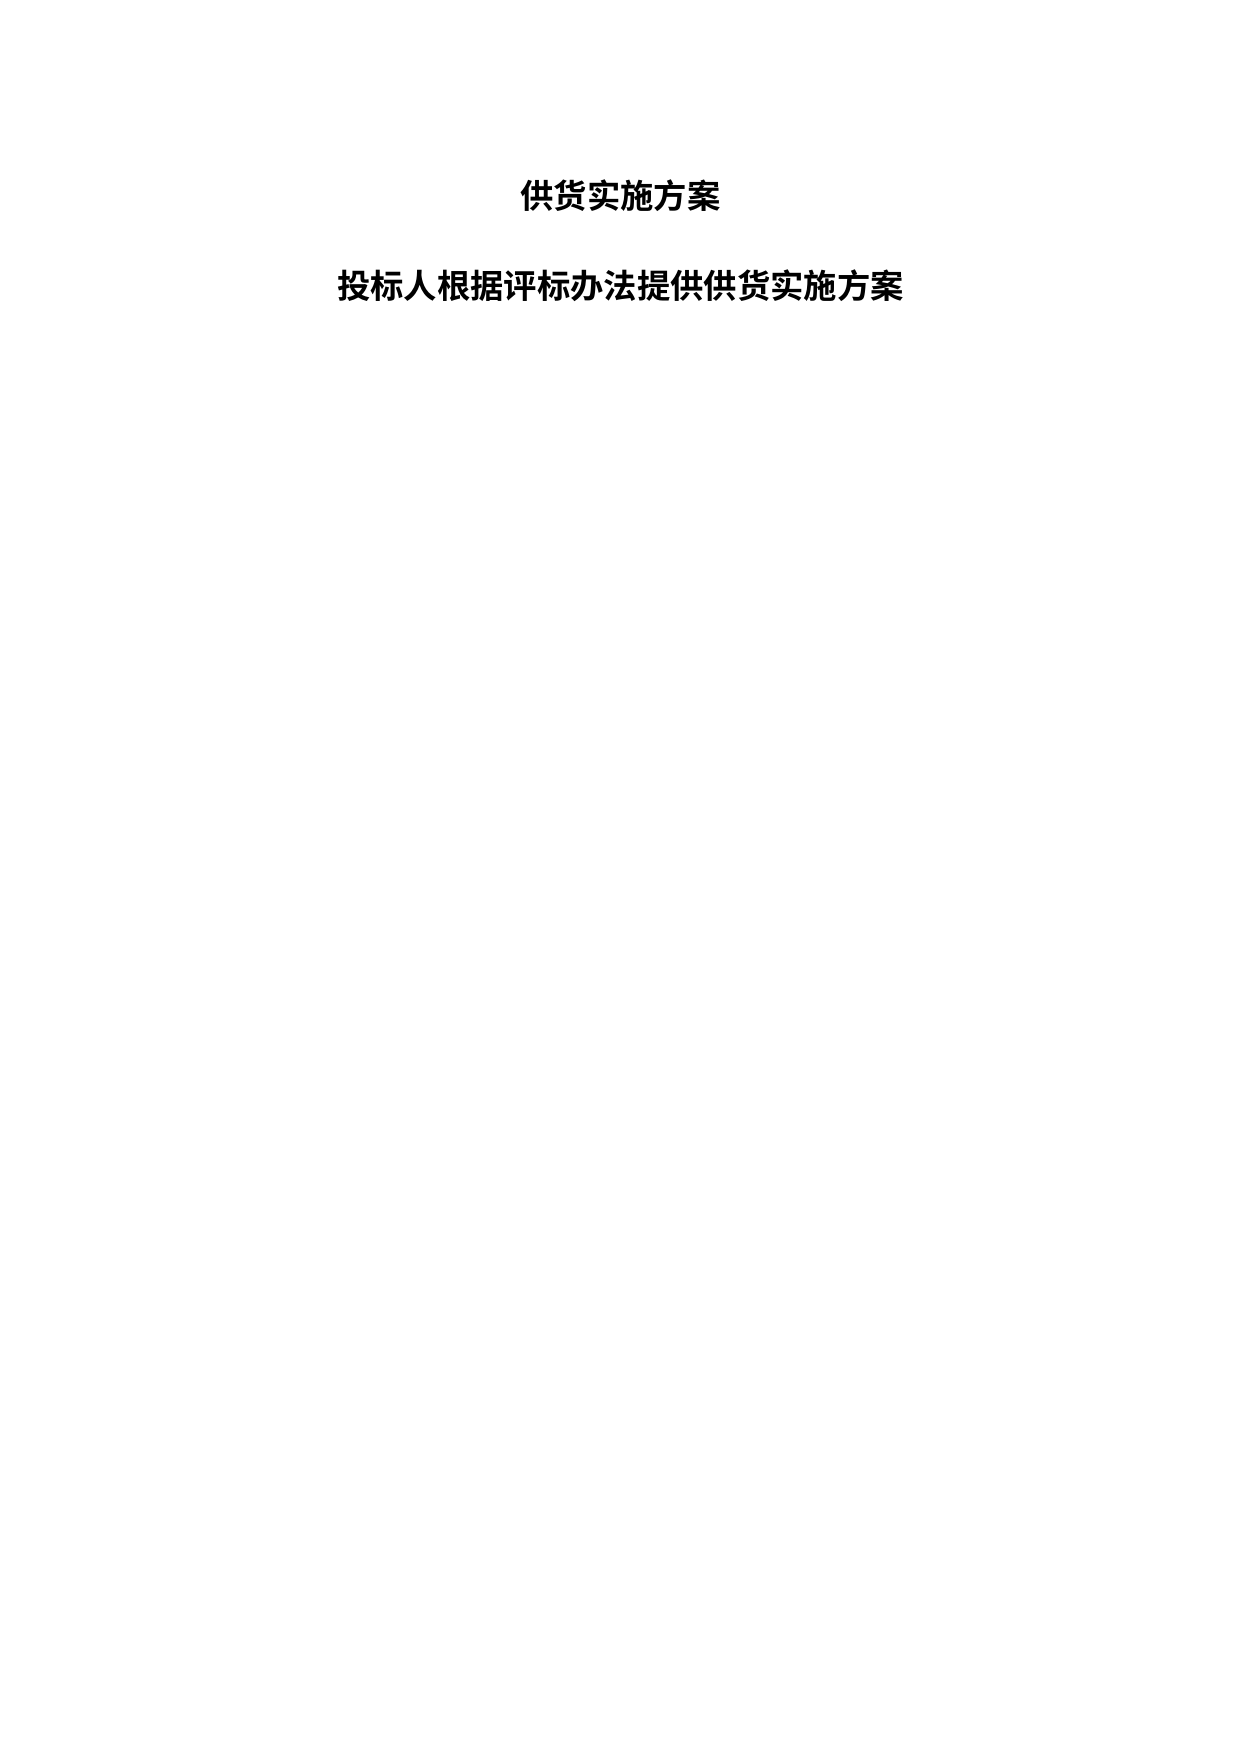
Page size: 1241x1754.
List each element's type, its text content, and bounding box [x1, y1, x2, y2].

text 投标人根据评标办法提供供货实施方案 [187, 251, 1053, 316]
text 供货实施方案 [187, 162, 1053, 227]
